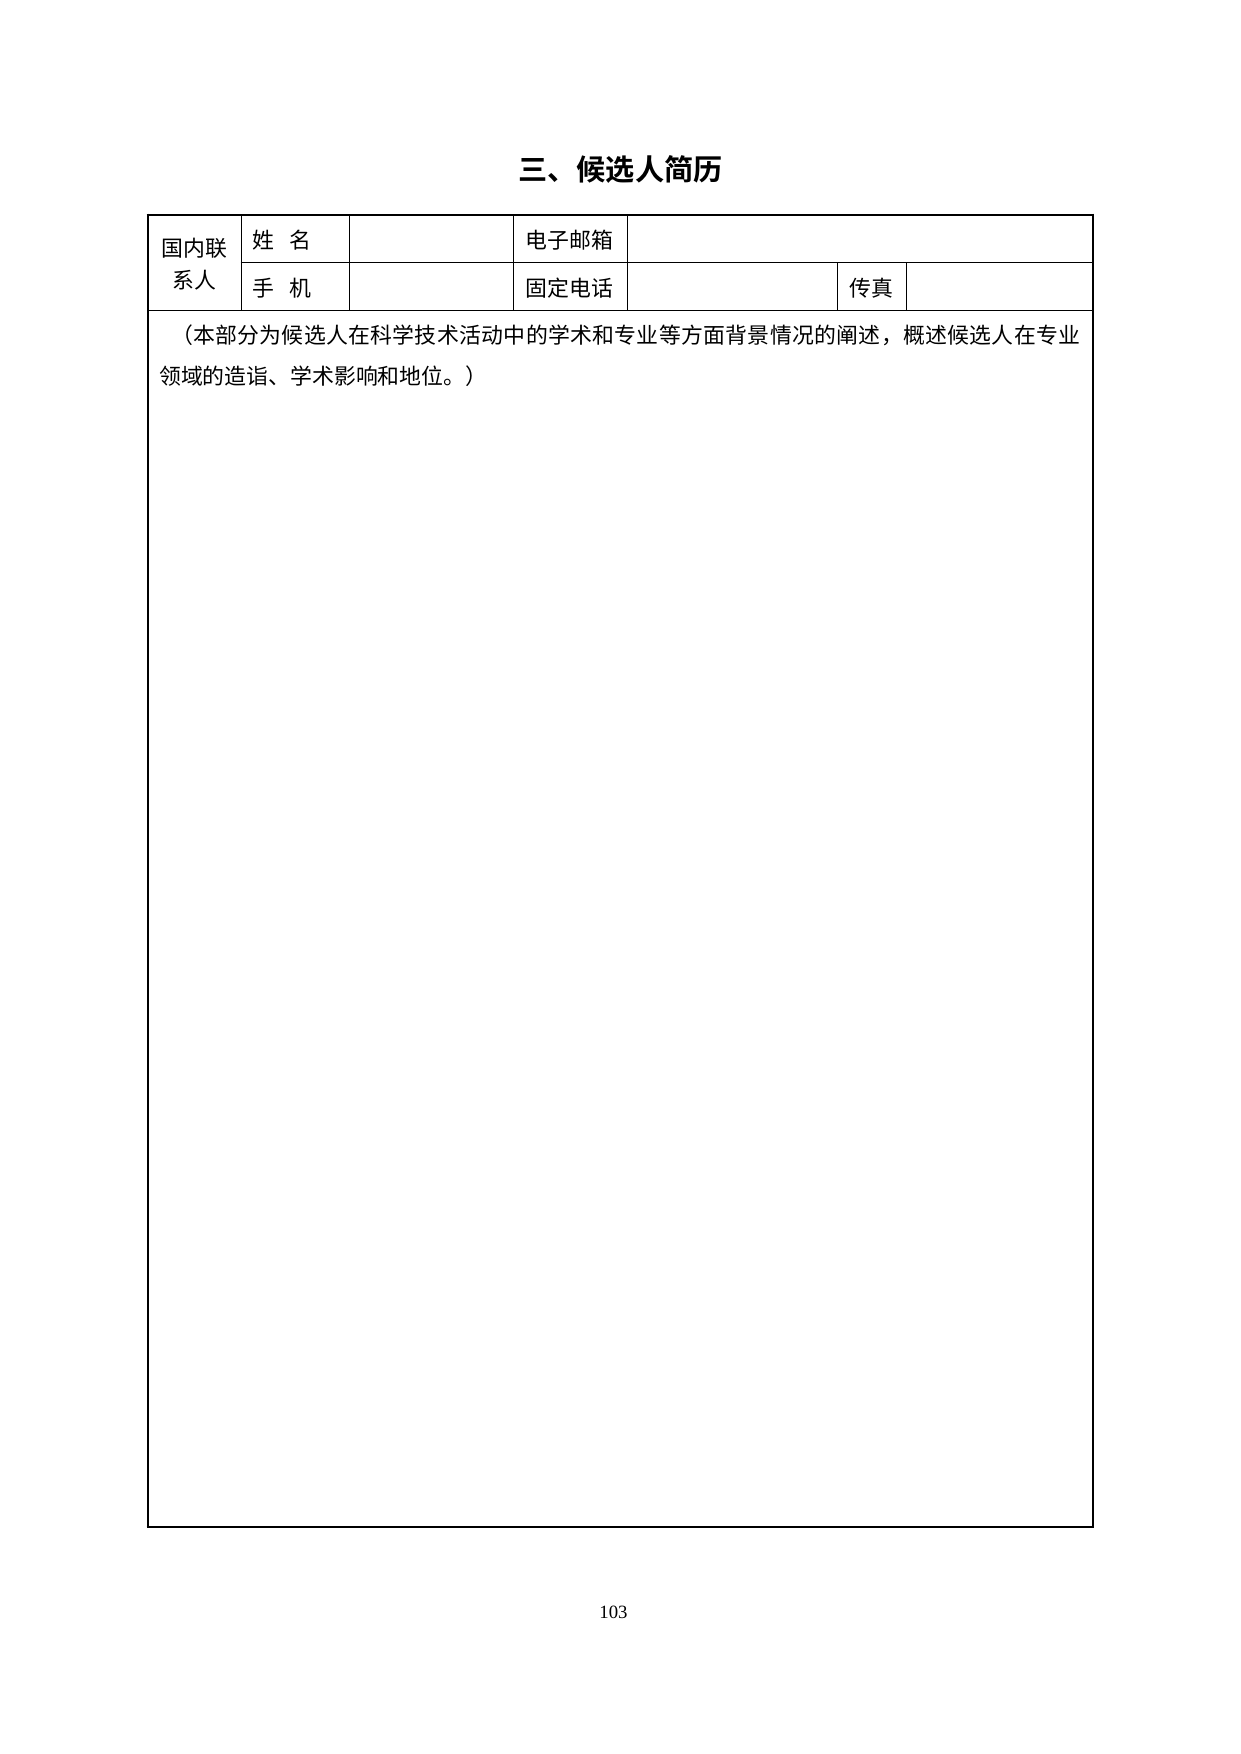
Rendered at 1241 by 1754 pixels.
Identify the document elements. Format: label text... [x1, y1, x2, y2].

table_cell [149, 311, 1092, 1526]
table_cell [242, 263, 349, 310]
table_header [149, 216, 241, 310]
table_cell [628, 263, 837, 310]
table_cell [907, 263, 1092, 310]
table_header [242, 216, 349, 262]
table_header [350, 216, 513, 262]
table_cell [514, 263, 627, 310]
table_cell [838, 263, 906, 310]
text 三、候选人简历 [165, 148, 1075, 188]
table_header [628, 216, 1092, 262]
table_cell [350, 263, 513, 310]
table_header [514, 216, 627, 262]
